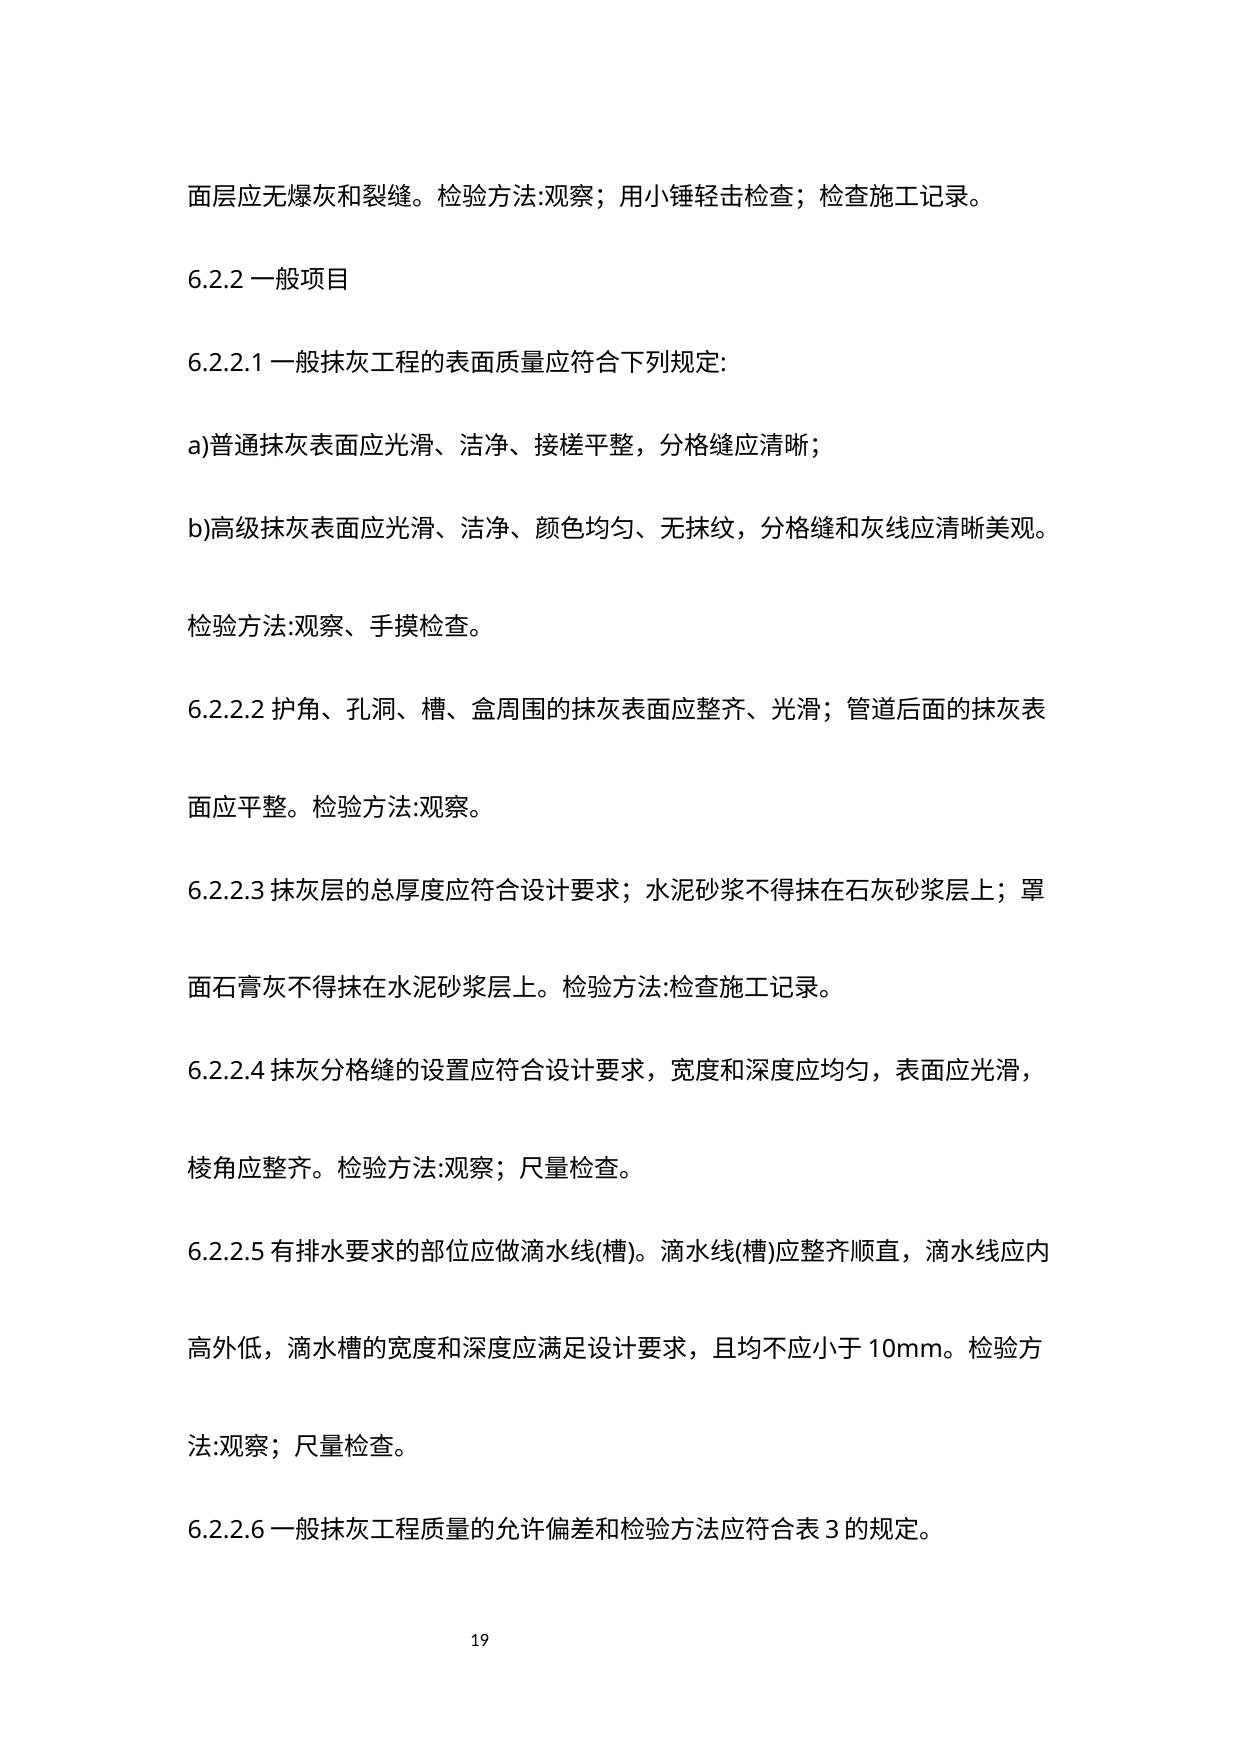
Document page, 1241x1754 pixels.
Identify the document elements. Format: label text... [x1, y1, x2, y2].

text 6.2.2.2 护角、孔洞、槽、盒周围的抹灰表面应整齐、光滑；管道后面的抹灰表面应平整。检验方法:观察。 [187, 675, 1053, 838]
text a)普通抹灰表面应光滑、洁净、接槎平整，分格缝应清晰； [187, 411, 1053, 476]
text 6.2.2.5有排水要求的部位应做滴水线(槽)。滴水线(槽)应整齐顺直，滴水线应内高外低，滴水槽的宽度和深度应满足设计要求，且均不应小于10mm。检验方法:观察；尺量检查。 [187, 1217, 1053, 1477]
text 6.2.2.3抹灰层的总厚度应符合设计要求；水泥砂浆不得抹在石灰砂浆层上；罩面石膏灰不得抹在水泥砂浆层上。检验方法:检查施工记录。 [187, 856, 1053, 1018]
text 6.2.2 一般项目 [187, 245, 1053, 310]
text 6.2.2.1一般抹灰工程的表面质量应符合下列规定: [187, 328, 1053, 393]
text 6.2.2.4抹灰分格缝的设置应符合设计要求，宽度和深度应均匀，表面应光滑，棱角应整齐。检验方法:观察；尺量检查。 [187, 1036, 1053, 1199]
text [187, 162, 1053, 227]
text 6.2.2.6一般抹灰工程质量的允许偏差和检验方法应符合表3的规定。 [187, 1495, 1053, 1560]
text b)高级抹灰表面应光滑、洁净、颜色均匀、无抹纹，分格缝和灰线应清晰美观。检验方法:观察、手摸检查。 [187, 494, 1053, 657]
